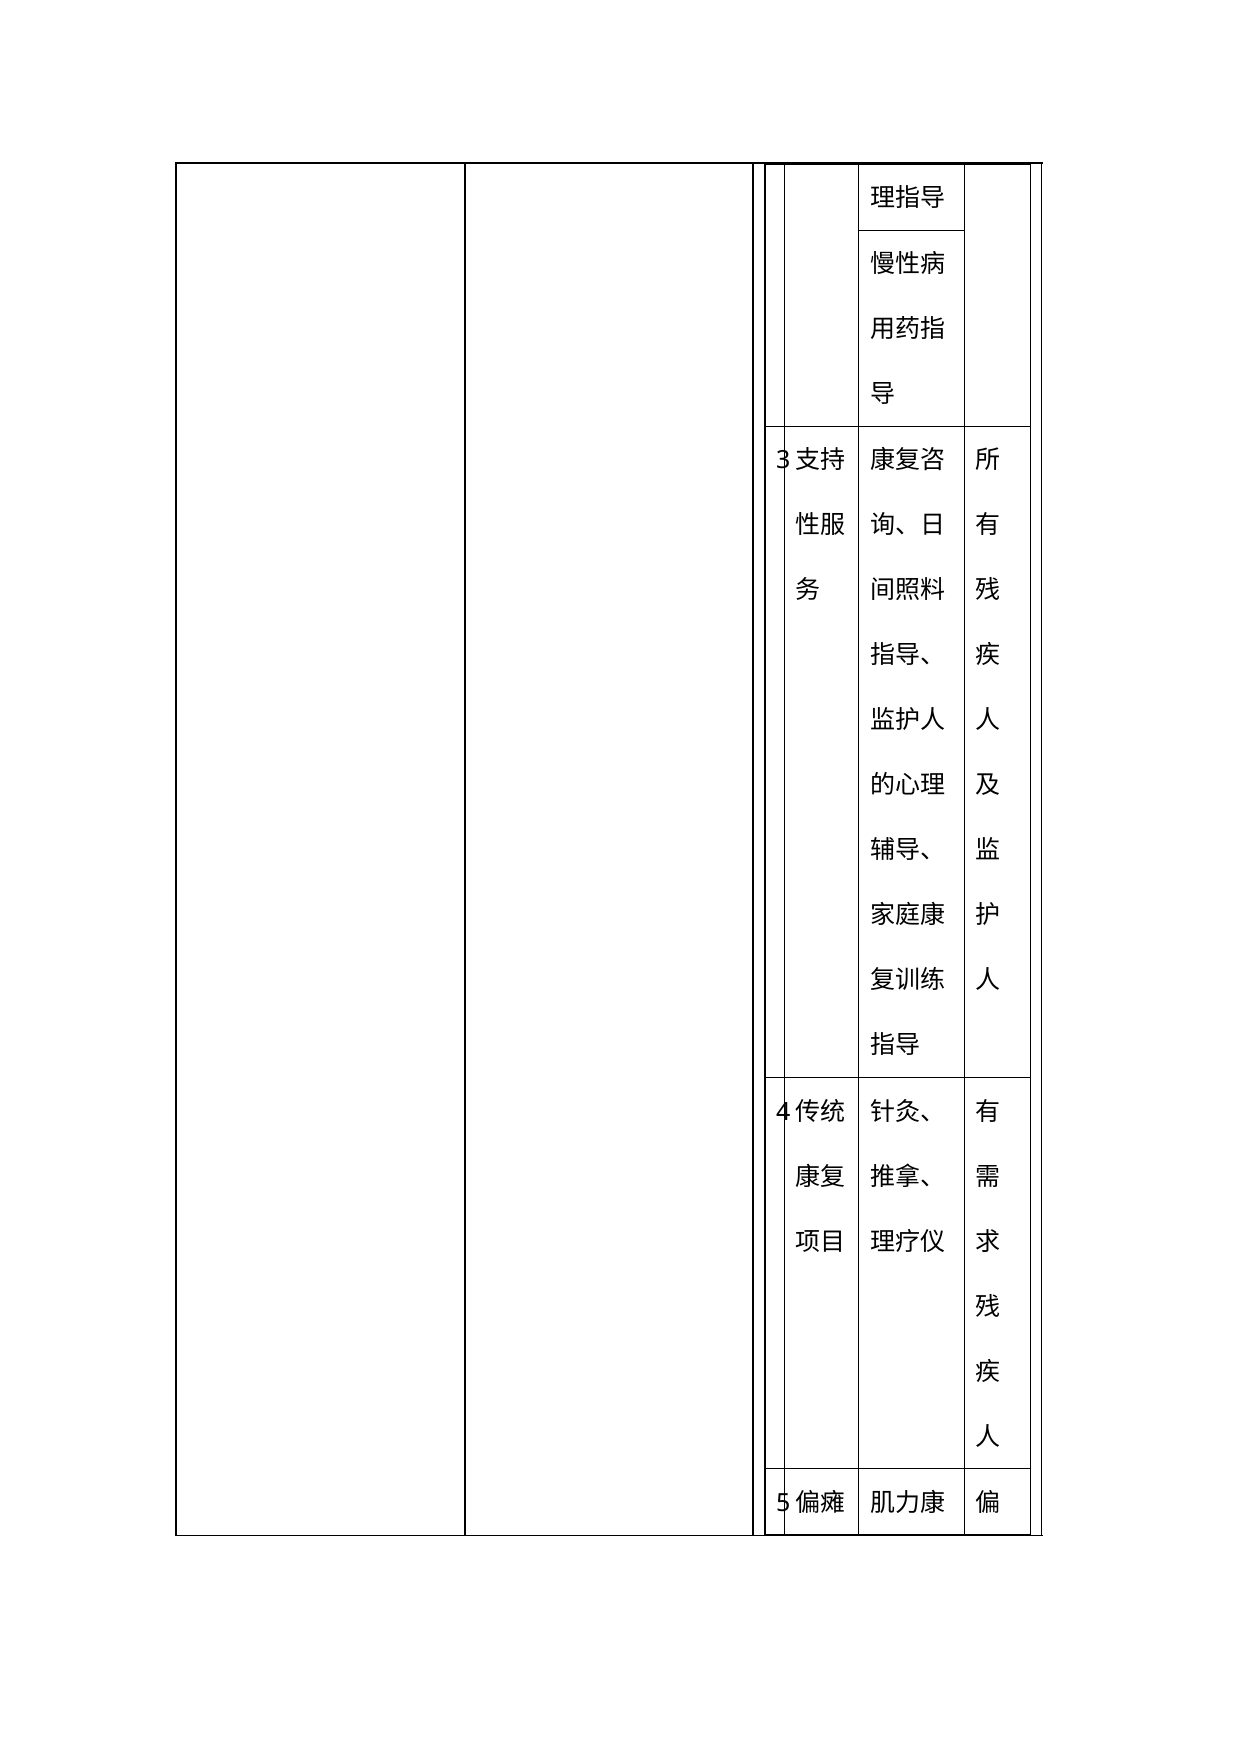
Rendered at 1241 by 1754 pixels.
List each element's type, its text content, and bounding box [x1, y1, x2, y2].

table_cell 1 [177, 164, 464, 1535]
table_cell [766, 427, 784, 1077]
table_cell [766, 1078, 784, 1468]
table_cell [859, 1078, 964, 1468]
table_cell [466, 164, 752, 1535]
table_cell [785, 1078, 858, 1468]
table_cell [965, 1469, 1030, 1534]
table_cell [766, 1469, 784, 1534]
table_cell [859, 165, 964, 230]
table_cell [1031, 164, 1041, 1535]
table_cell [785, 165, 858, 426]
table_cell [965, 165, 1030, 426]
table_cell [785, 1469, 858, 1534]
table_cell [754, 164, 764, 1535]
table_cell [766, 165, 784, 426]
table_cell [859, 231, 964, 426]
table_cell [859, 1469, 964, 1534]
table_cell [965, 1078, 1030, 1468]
